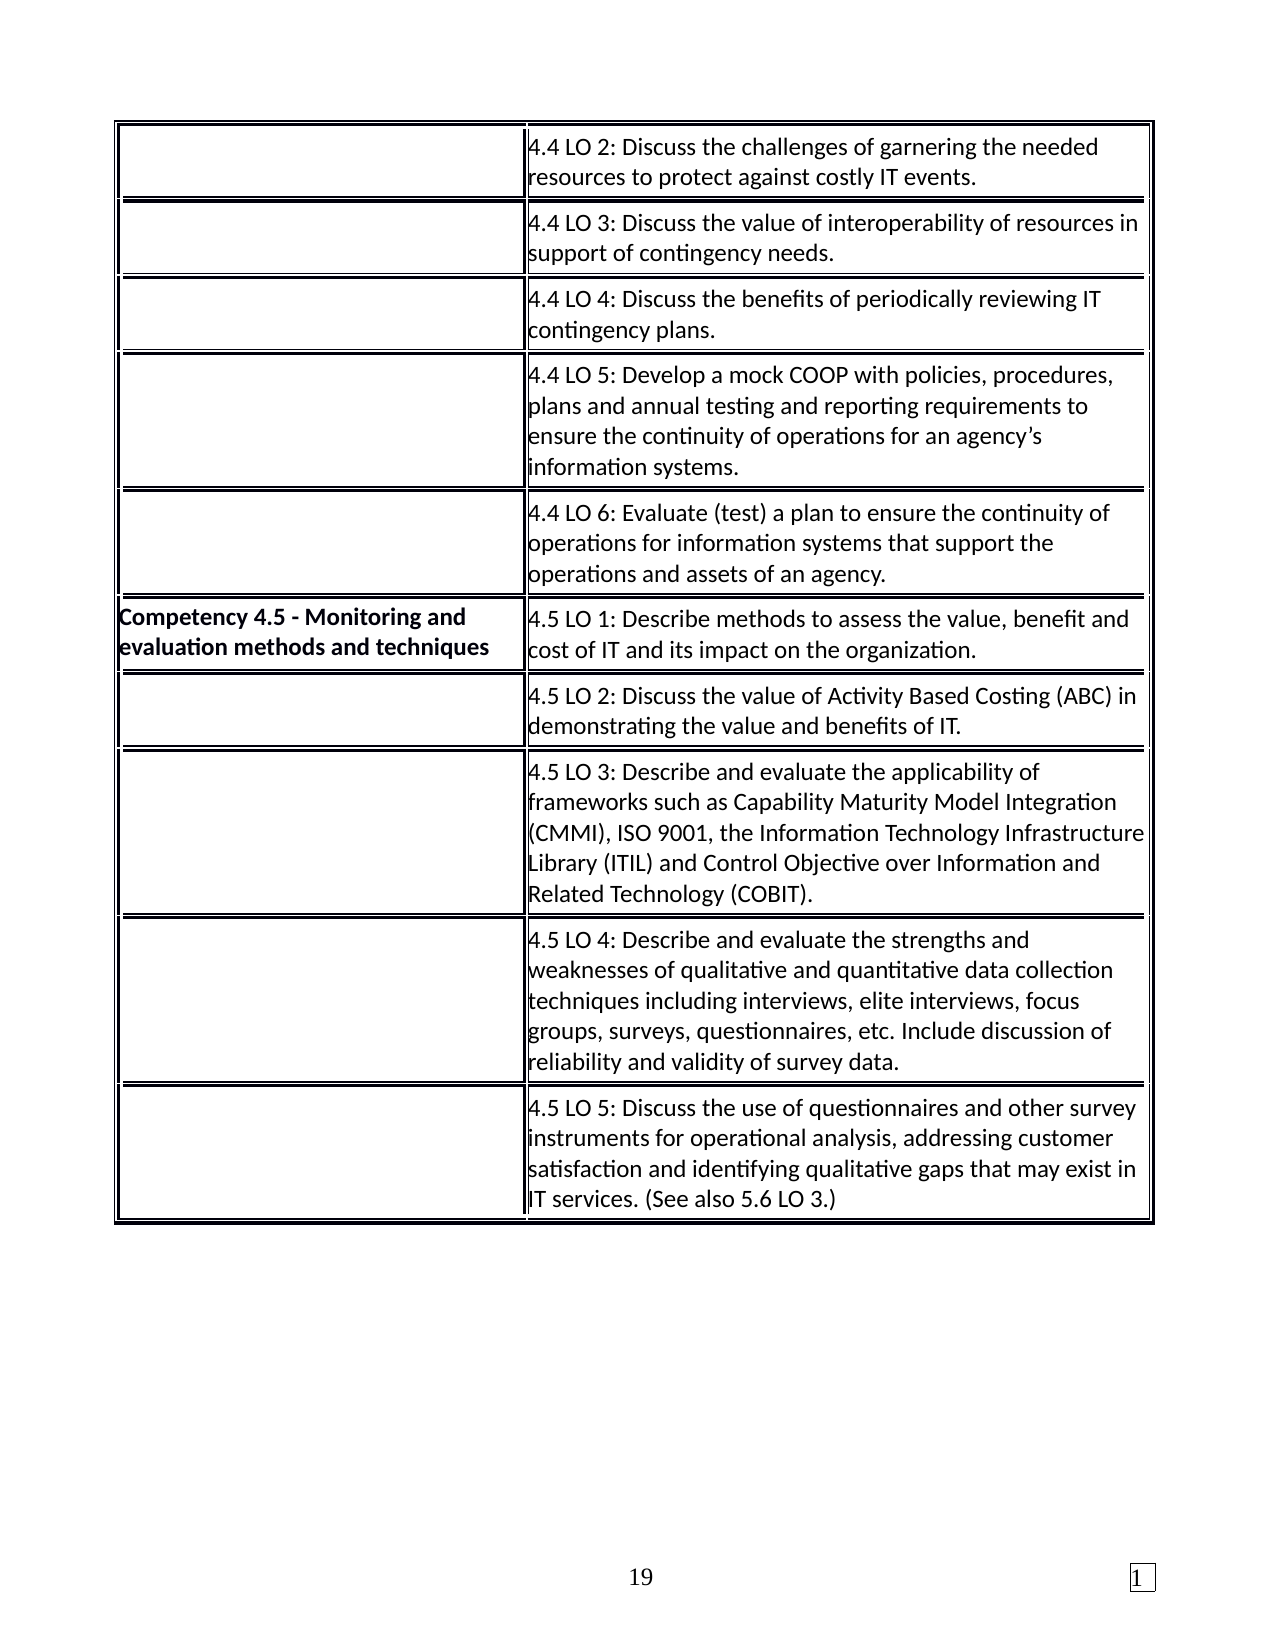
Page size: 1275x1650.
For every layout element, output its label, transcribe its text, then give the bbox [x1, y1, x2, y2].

table_cell [117, 349, 526, 486]
table_cell 4.5 LO 3: Describe and evaluate the applicability of frameworks such as Capability Maturity Model Integration (CMMI), ISO 9001, the Information Technology Infrastructure Library (ITIL) and Control Objective over Information and Related Technology (COBIT). [526, 745, 1152, 913]
table_cell [117, 669, 526, 745]
table_cell [117, 273, 526, 349]
table_cell 4.4 LO 3: Discuss the value of interoperability of resources in support of contingency needs. [526, 196, 1152, 272]
table_cell 4.5 LO 4: Describe and evaluate the strengths and weaknesses of qualitative and quantitative data collection techniques including interviews, elite interviews, focus groups, surveys, questionnaires, etc. Include discussion of reliability and validity of survey data. [526, 913, 1152, 1081]
table_cell 4.5 LO 5: Discuss the use of questionnaires and other survey instruments for operational analysis, addressing customer satisfaction and identifying qualitative gaps that may exist in IT services. (See also 5.6 LO 3.) [526, 1081, 1152, 1218]
table_cell [117, 913, 526, 1081]
table_cell 4.4 LO 6: Evaluate (test) a plan to ensure the continuity of operations for information systems that support the operations and assets of an agency. [526, 486, 1152, 593]
table_header [120, 126, 526, 196]
table_cell 4.4 LO 4: Discuss the benefits of periodically reviewing IT contingency plans. [526, 273, 1152, 349]
table_cell [117, 196, 526, 272]
table_cell [117, 486, 526, 593]
table_header 4.4 LO 2: Discuss the challenges of garnering the needed resources to protect against costly IT events. [526, 122, 1152, 196]
table_cell 4.4 LO 5: Develop a mock COOP with policies, procedures, plans and annual testing and reporting requirements to ensure the continuity of operations for an agency’s information systems. [526, 349, 1152, 486]
table_cell Competency 4.5 - Monitoring and evaluation methods and techniques [117, 593, 526, 669]
table_cell [117, 1081, 526, 1218]
table_cell 4.5 LO 2: Discuss the value of Activity Based Costing (ABC) in demonstrating the value and benefits of IT. [526, 669, 1152, 745]
table_cell 4.5 LO 1: Describe methods to assess the value, benefit and cost of IT and its impact on the organization. [526, 593, 1152, 669]
table_cell [117, 745, 526, 913]
